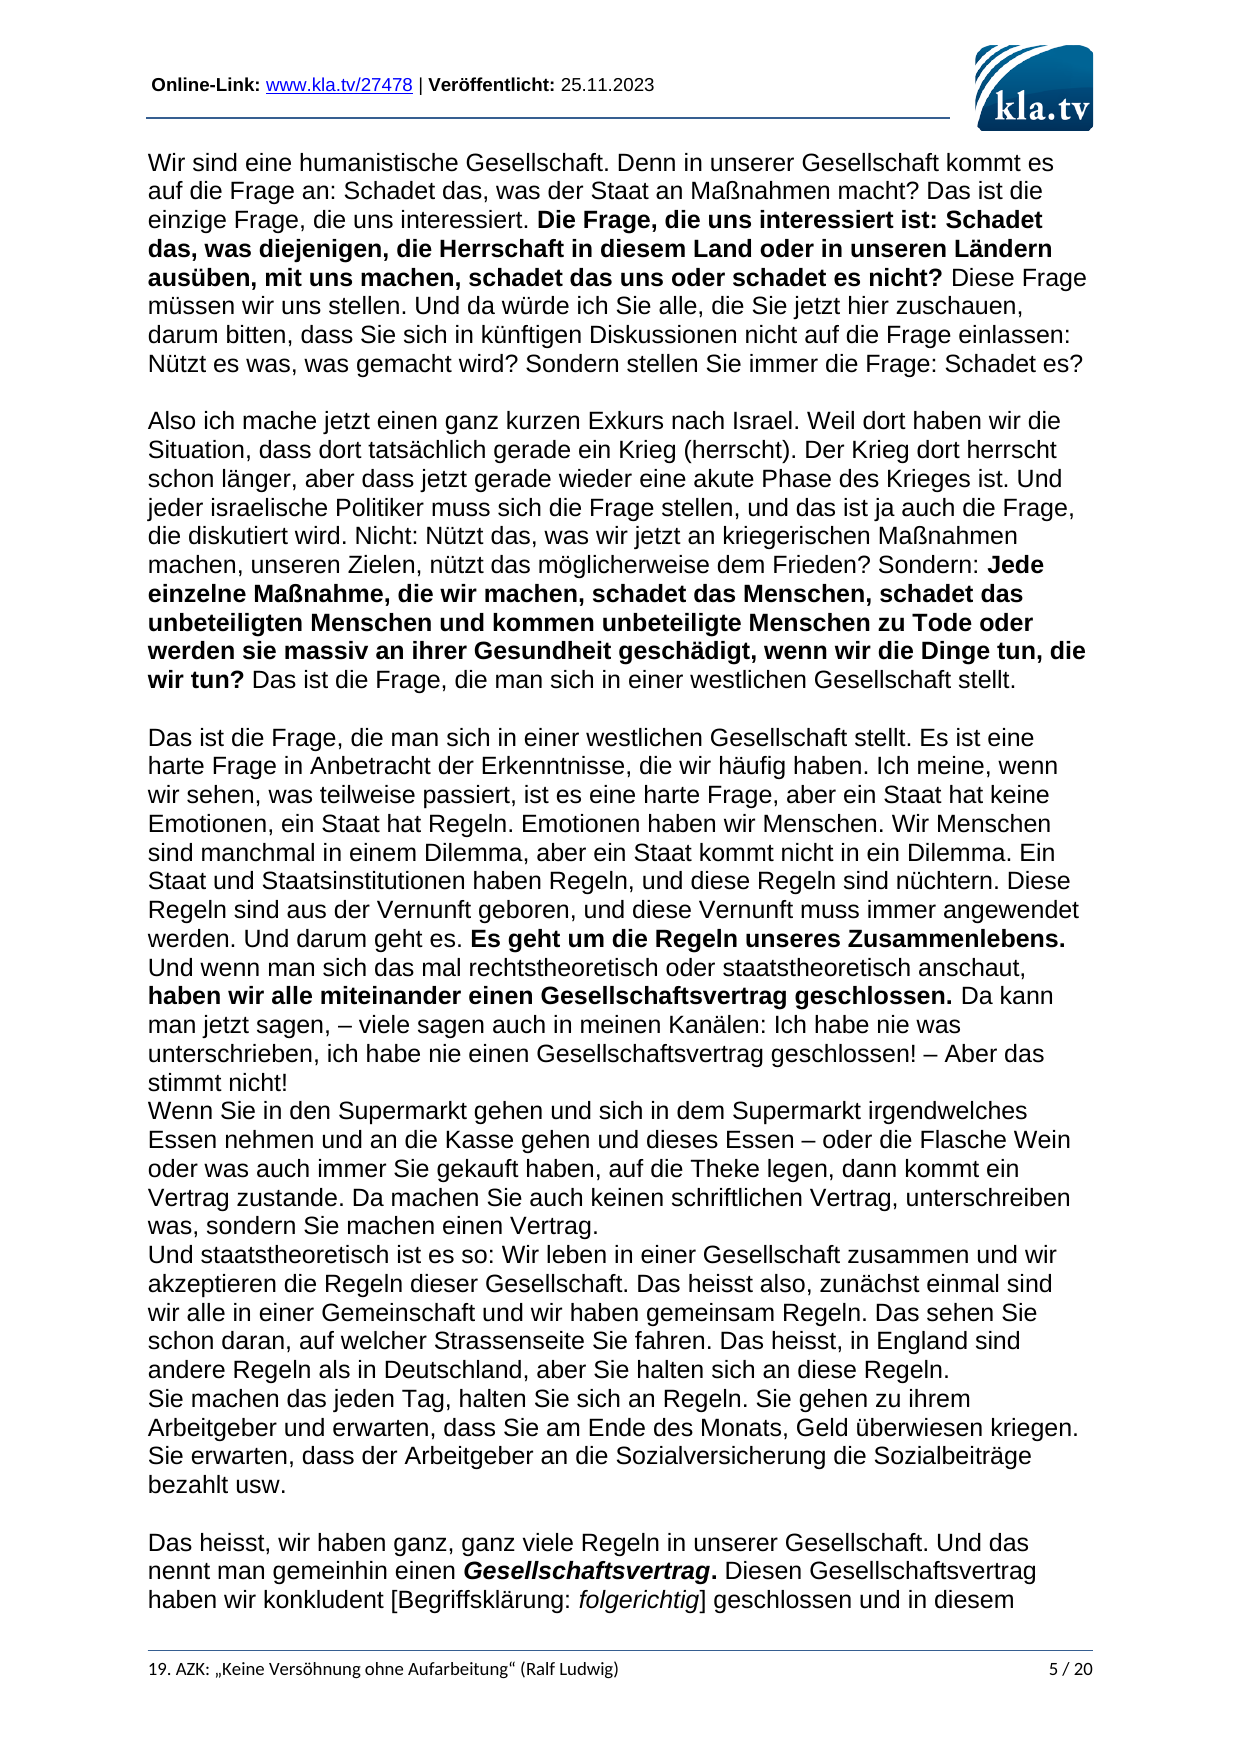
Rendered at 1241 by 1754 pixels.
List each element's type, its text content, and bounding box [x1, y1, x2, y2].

picture [1084, 45, 1093, 51]
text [148, 1499, 1093, 1614]
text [148, 148, 1093, 378]
picture [974, 45, 1093, 130]
text Das ist die Frage, die man sich in einer westlichen Gesellschaft stellt. Es ist eine harte Frage in Anbetracht der Erkenntnisse, die wir häufig haben. Ich meine, wenn wir sehen, was teilweise passiert, ist es eine harte Frage, aber ein Staat hat keine Emotionen, ein Staat hat Regeln. Emotionen haben wir Menschen. Wir Menschen sind manchmal in einem Dilemma, aber ein Staat kommt nicht in ein Dilemma. Ein Staat und Staatsinstitutionen haben Regeln, und diese Regeln sind nüchtern. Diese Regeln sind aus der Vernunft geboren, und diese Vernunft muss immer angewendet werden. Und darum geht es. Es geht um die Regeln unseres Zusammenlebens. Und wenn man sich das mal rechtstheoretisch oder staatstheoretisch anschaut, haben wir alle miteinander einen Gesellschaftsvertrag geschlossen. Da kann man jetzt sagen, – viele sagen auch in meinen Kanälen: Ich habe nie was unterschrieben, ich habe nie einen Gesellschaftsvertrag geschlossen! – Aber das stimmt nicht! Wenn Sie in den Supermarkt gehen und sich in dem Supermarkt irgendwelches Essen nehmen und an die Kasse gehen und dieses Essen – oder die Flasche Wein oder was auch immer Sie gekauft haben, auf die Theke legen, dann kommt ein Vertrag zustande. Da machen Sie auch keinen schriftlichen Vertrag, unterschreiben was, sondern Sie machen einen Vertrag. Und staatstheoretisch ist es so: Wir leben in einer Gesellschaft zusammen und wir akzeptieren die Regeln dieser Gesellschaft. Das heisst also, zunächst einmal sind wir alle in einer Gemeinschaft und wir haben gemeinsam Regeln. Das sehen Sie schon daran, auf welcher Strassenseite Sie fahren. Das heisst, in England sind andere Regeln als in Deutschland, aber Sie halten sich an diese Regeln. Sie machen das jeden Tag, halten Sie sich an Regeln. Sie gehen zu ihrem Arbeitgeber und erwarten, dass Sie am Ende des Monats, Geld überwiesen kriegen. Sie erwarten, dass der Arbeitgeber an die Sozialversicherung die Sozialbeiträge bezahlt usw. [148, 723, 1093, 1499]
text Also ich mache jetzt einen ganz kurzen Exkurs nach Israel. Weil dort haben wir die Situation, dass dort tatsächlich gerade ein Krieg (herrscht). Der Krieg dort herrscht schon länger, aber dass jetzt gerade wieder eine akute Phase des Krieges ist. Und jeder israelische Politiker muss sich die Frage stellen, und das ist ja auch die Frage, die diskutiert wird. Nicht: Nützt das, was wir jetzt an kriegerischen Maßnahmen machen, unseren Zielen, nützt das möglicherweise dem Frieden? Sondern: Jede einzelne Maßnahme, die wir machen, schadet das Menschen, schadet das unbeteiligten Menschen und kommen unbeteiligte Menschen zu Tode oder werden sie massiv an ihrer Gesundheit geschädigt, wenn wir die Dinge tun, die wir tun? Das ist die Frage, die man sich in einer westlichen Gesellschaft stellt. [148, 406, 1093, 694]
